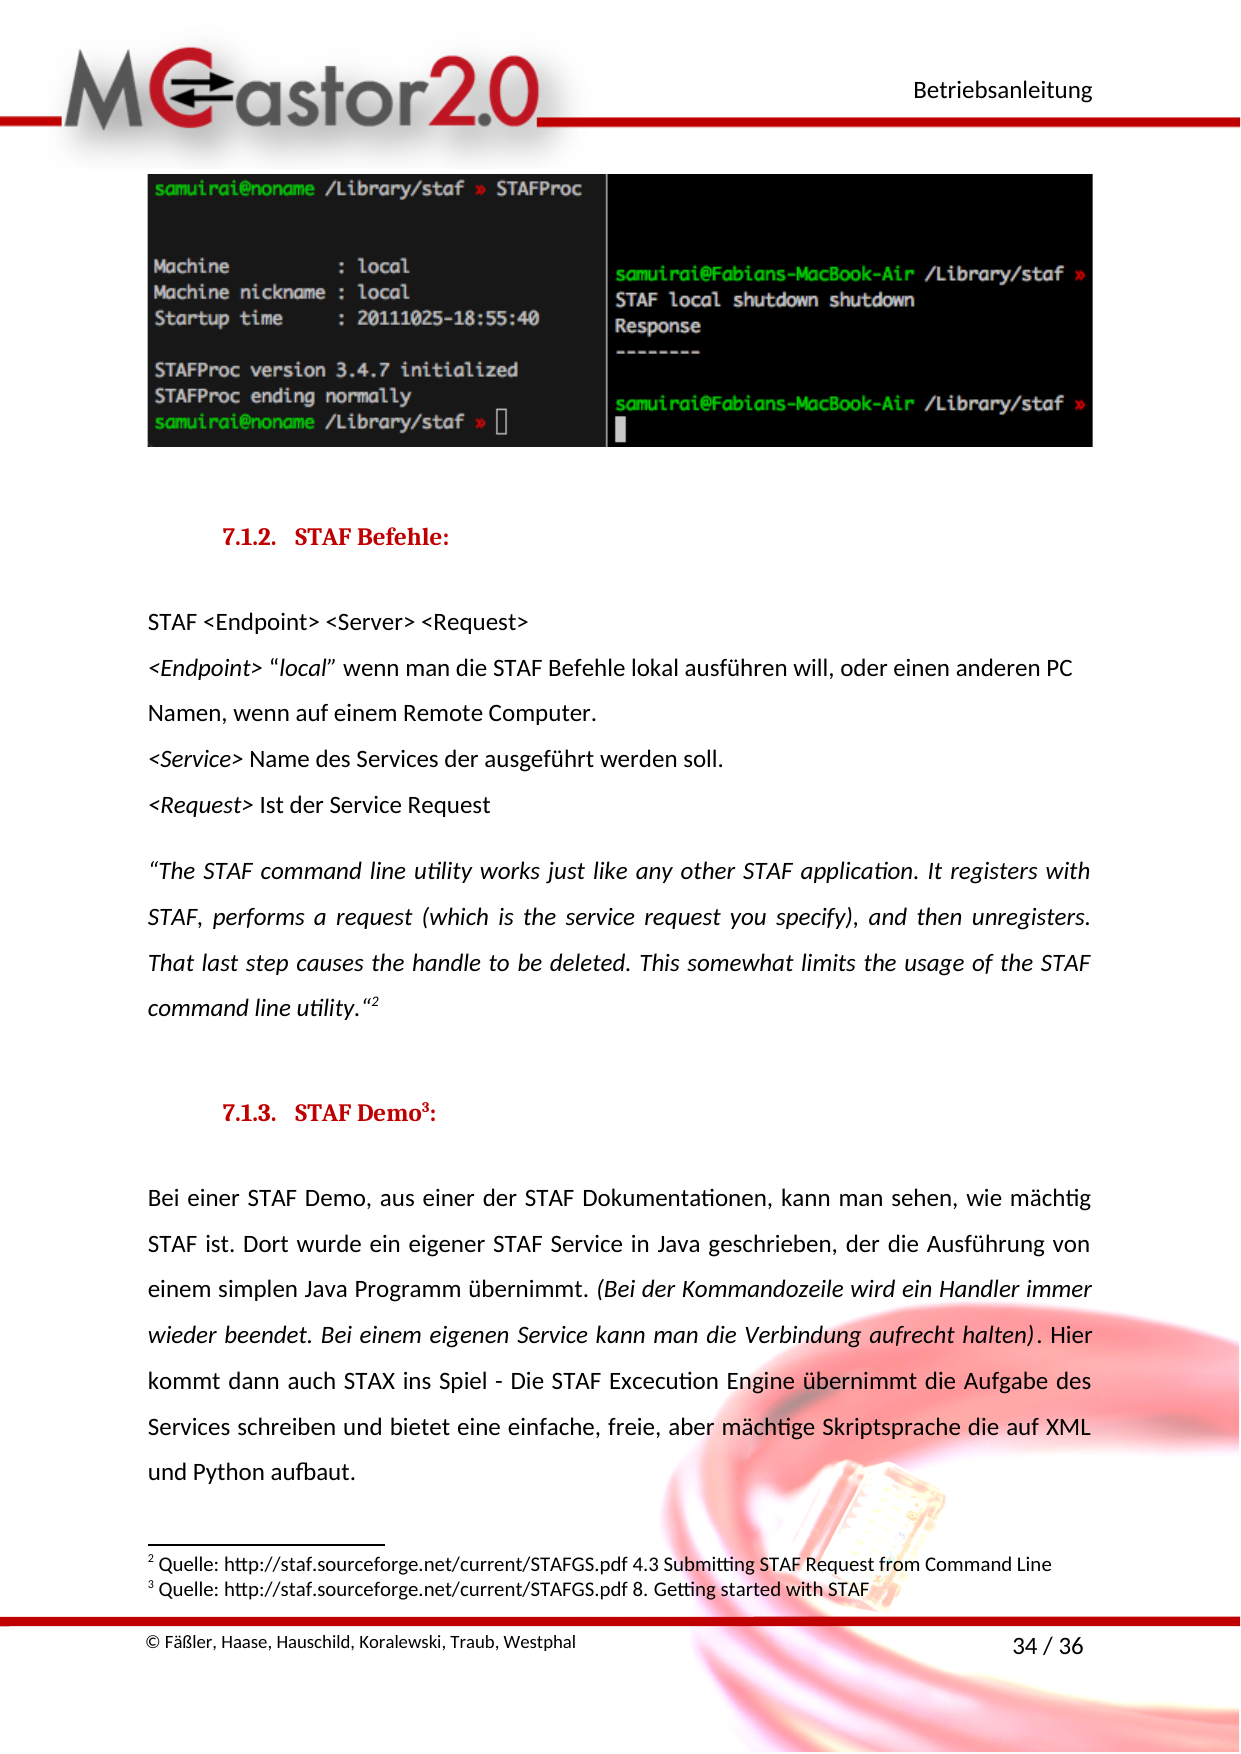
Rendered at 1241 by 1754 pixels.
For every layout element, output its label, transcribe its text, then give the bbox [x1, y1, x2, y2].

picture [147, 174, 1093, 447]
picture [0, 0, 1241, 169]
text “The STAF command line utility works just like any other STAF application. It registers with STAF, performs a request (which is the service request you specify), and then unregisters. That last step causes the handle to be deleted. This somewhat limits the usage of the STAF command line utility.“ [148, 855, 1093, 1023]
subtitle STAF Befehle: [223, 523, 1093, 552]
text STAF <Endpoint> <Server> <Request> <Endpoint> “local” wenn man die STAF Befehle lokal ausführen will, oder einen anderen PC Namen, wenn auf einem Remote Computer. <Service> Name des Services der ausgeführt werden soll. <Request> Ist der Service Request [148, 606, 1093, 819]
subtitle STAF Demo: [223, 1099, 1093, 1128]
text Bei einer STAF Demo, aus einer der STAF Dokumentationen, kann man sehen, wie mächtig STAF ist. Dort wurde ein eigener STAF Service in Java geschrieben, der die Ausführung von einem simplen Java Programm übernimmt. (Bei der Kommandozeile wird ein Handler immer wieder beendet. Bei einem eigenen Service kann man die Verbindung aufrecht halten). Hier kommt dann auch STAX ins Spiel - Die STAF Excecution Engine übernimmt die Aufgabe des Services schreiben und bietet eine einfache, freie, aber mächtige Skriptsprache die auf XML und Python aufbaut. [148, 1182, 1093, 1487]
